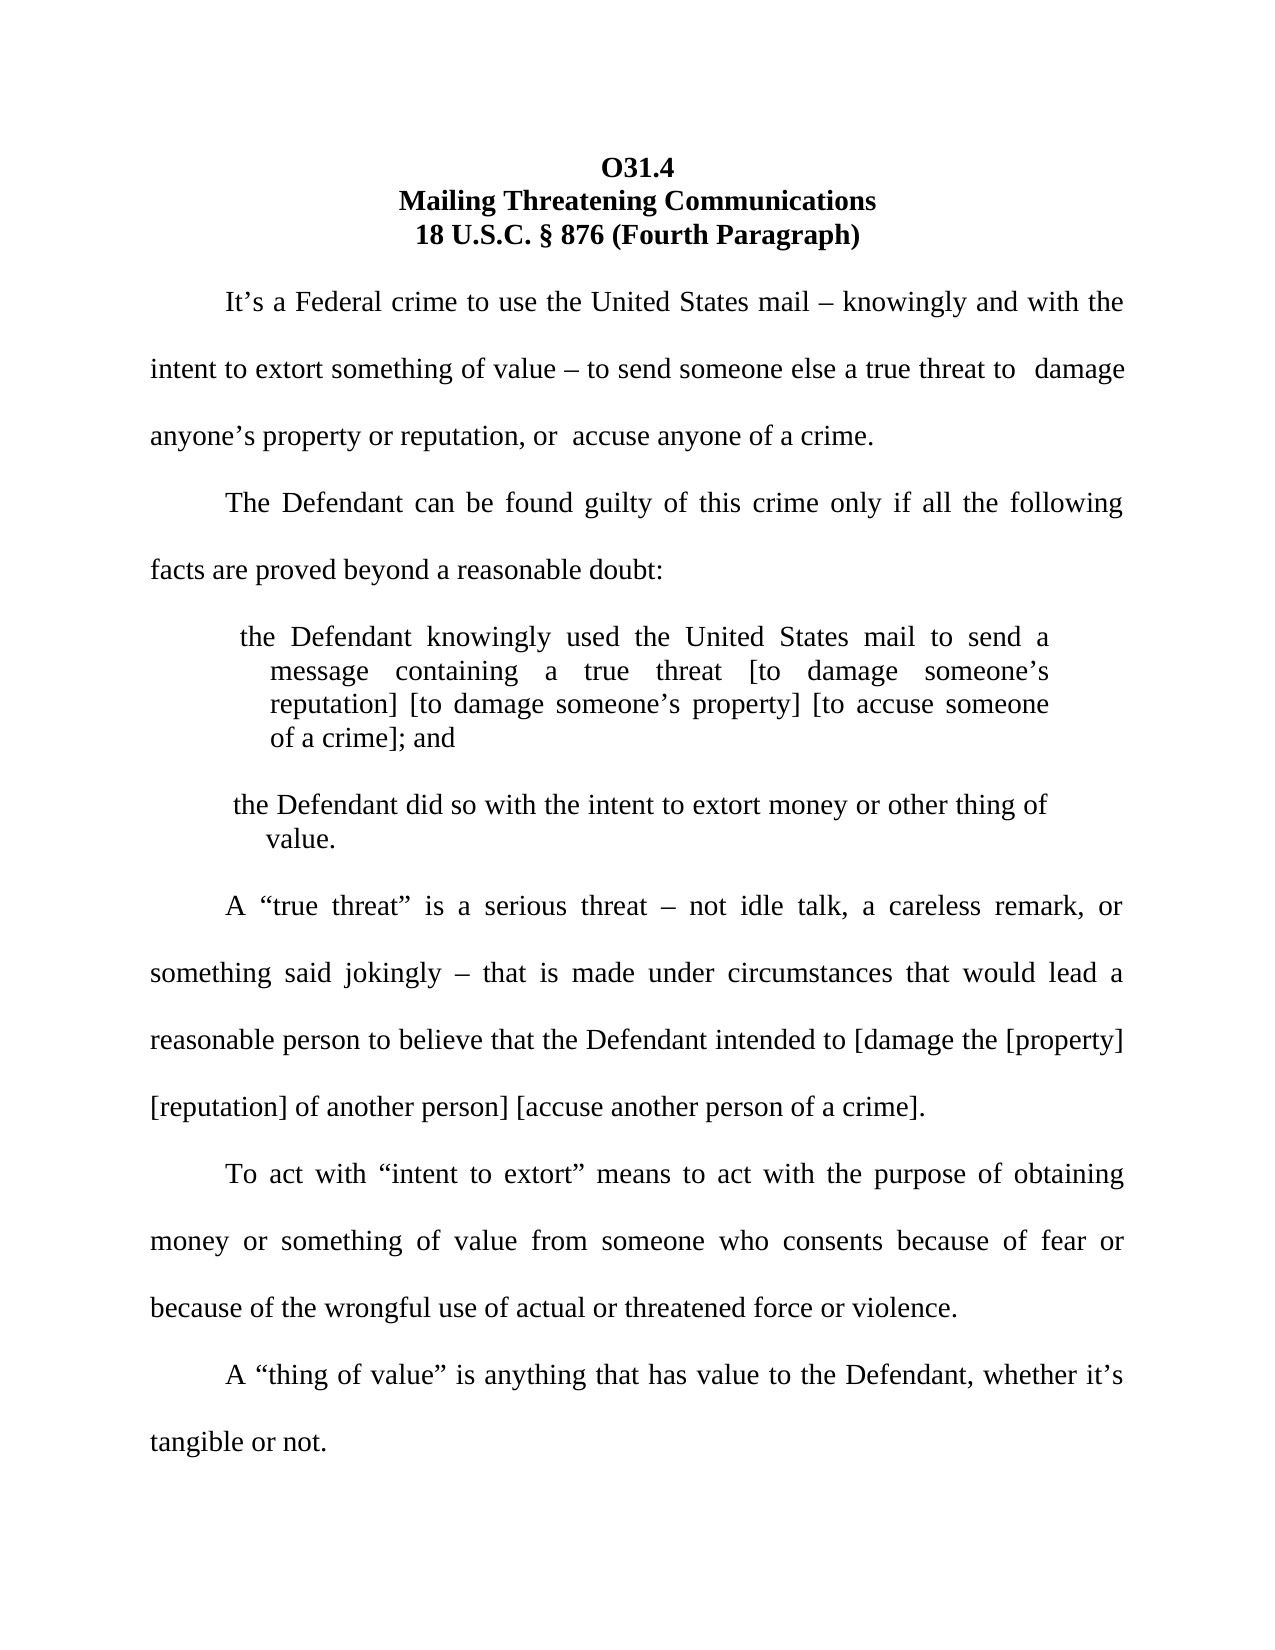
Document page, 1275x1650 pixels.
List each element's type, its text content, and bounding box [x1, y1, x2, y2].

text A “thing of value” is anything that has value to the Defendant, whether it’s tangible or not. [150, 1357, 1125, 1458]
text 18 U.S.C. § 876 (Fourth Paragraph) [150, 217, 1125, 251]
text It’s a Federal crime to use the United States mail – knowingly and with the intent to extort something of value – to send someone else a true threat to damage anyone’s property or reputation, or accuse anyone of a crime. [150, 284, 1125, 452]
text To act with “intent to extort” means to act with the purpose of obtaining money or something of value from someone who consents because of fear or because of the wrongful use of actual or threatened force or violence. [150, 1156, 1125, 1324]
text Mailing Threatening Communications [150, 183, 1125, 217]
text the Defendant knowingly used the United States mail to send a message containing a true threat [to damage someone’s reputation] [to damage someone’s property] [to accuse someone of a crime]; and [225, 619, 1050, 754]
text O31.4 [150, 150, 1125, 183]
text the Defendant did so with the intent to extort money or other thing of value. [225, 787, 1050, 854]
text A “true threat” is a serious threat – not idle talk, a careless remark, or something said jokingly – that is made under circumstances that would lead a reasonable person to believe that the Defendant intended to [damage the [property] [reputation] of another person] [accuse another person of a crime]. [150, 888, 1125, 1123]
text The Defendant can be found guilty of this crime only if all the following facts are proved beyond a reasonable doubt: [150, 485, 1125, 586]
